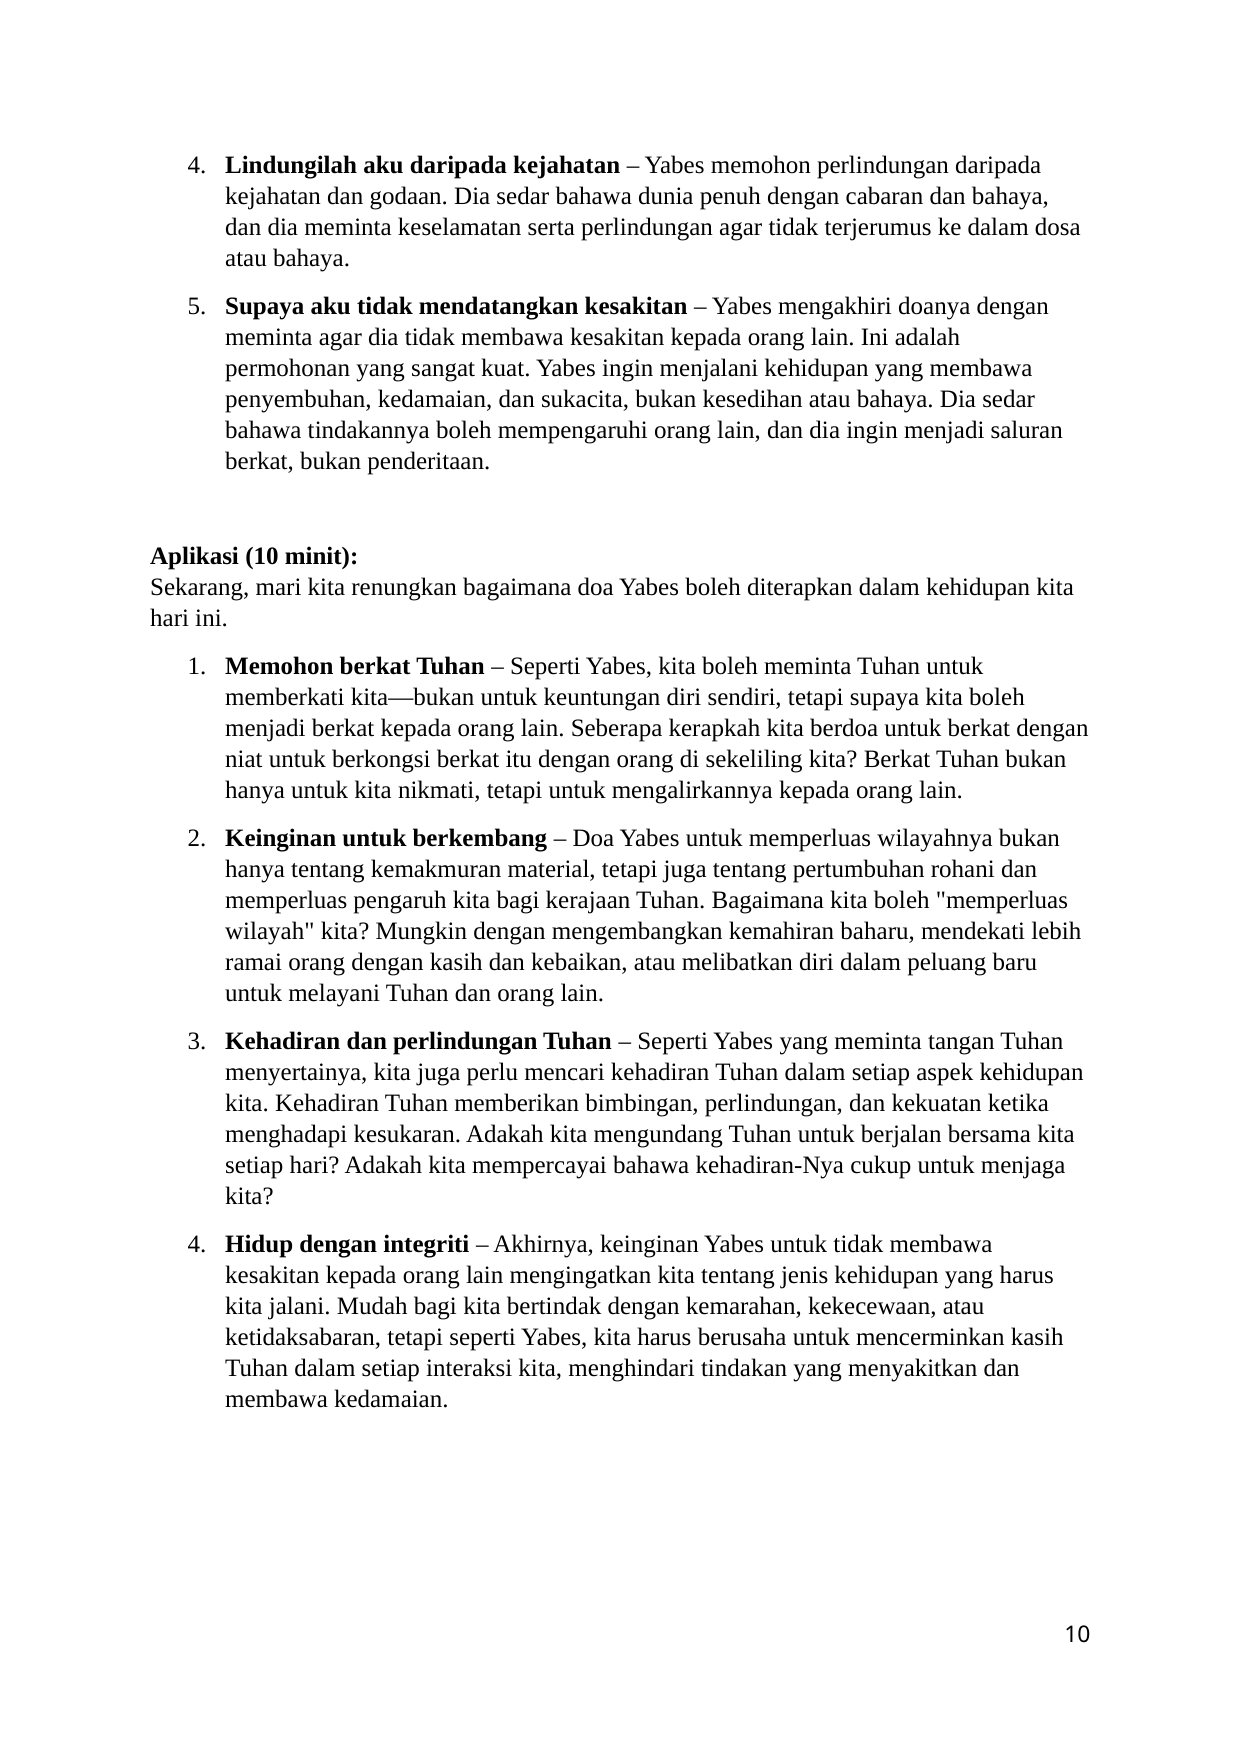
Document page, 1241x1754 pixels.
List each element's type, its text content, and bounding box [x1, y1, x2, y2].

list Kehadiran dan perlindungan Tuhan – Seperti Yabes yang meminta tangan Tuhan menyertainya, kita juga perlu mencari kehadiran Tuhan dalam setiap aspek kehidupan kita. Kehadiran Tuhan memberikan bimbingan, perlindungan, dan kekuatan ketika menghadapi kesukaran. Adakah kita mengundang Tuhan untuk berjalan bersama kita setiap hari? Adakah kita mempercayai bahawa kehadiran-Nya cukup untuk menjaga kita? [187, 1026, 1090, 1210]
list Keinginan untuk berkembang – Doa Yabes untuk memperluas wilayahnya bukan hanya tentang kemakmuran material, tetapi juga tentang pertumbuhan rohani dan memperluas pengaruh kita bagi kerajaan Tuhan. Bagaimana kita boleh "memperluas wilayah" kita? Mungkin dengan mengembangkan kemahiran baharu, mendekati lebih ramai orang dengan kasih dan kebaikan, atau melibatkan diri dalam peluang baru untuk melayani Tuhan dan orang lain. [187, 823, 1090, 1007]
list Lindungilah aku daripada kejahatan – Yabes memohon perlindungan daripada kejahatan dan godaan. Dia sedar bahawa dunia penuh dengan cabaran dan bahaya, dan dia meminta keselamatan serta perlindungan agar tidak terjerumus ke dalam dosa atau bahaya. [187, 150, 1090, 272]
text Aplikasi (10 minit): Sekarang, mari kita renungkan bagaimana doa Yabes boleh diterapkan dalam kehidupan kita hari ini. [150, 541, 1090, 632]
list Supaya aku tidak mendatangkan kesakitan – Yabes mengakhiri doanya dengan meminta agar dia tidak membawa kesakitan kepada orang lain. Ini adalah permohonan yang sangat kuat. Yabes ingin menjalani kehidupan yang membawa penyembuhan, kedamaian, dan sukacita, bukan kesedihan atau bahaya. Dia sedar bahawa tindakannya boleh mempengaruhi orang lain, dan dia ingin menjadi saluran berkat, bukan penderitaan. [187, 291, 1090, 475]
list Memohon berkat Tuhan – Seperti Yabes, kita boleh meminta Tuhan untuk memberkati kita—bukan untuk keuntungan diri sendiri, tetapi supaya kita boleh menjadi berkat kepada orang lain. Seberapa kerapkah kita berdoa untuk berkat dengan niat untuk berkongsi berkat itu dengan orang di sekeliling kita? Berkat Tuhan bukan hanya untuk kita nikmati, tetapi untuk mengalirkannya kepada orang lain. [187, 651, 1090, 804]
list Hidup dengan integriti – Akhirnya, keinginan Yabes untuk tidak membawa kesakitan kepada orang lain mengingatkan kita tentang jenis kehidupan yang harus kita jalani. Mudah bagi kita bertindak dengan kemarahan, kekecewaan, atau ketidaksabaran, tetapi seperti Yabes, kita harus berusaha untuk mencerminkan kasih Tuhan dalam setiap interaksi kita, menghindari tindakan yang menyakitkan dan membawa kedamaian. [187, 1229, 1090, 1413]
